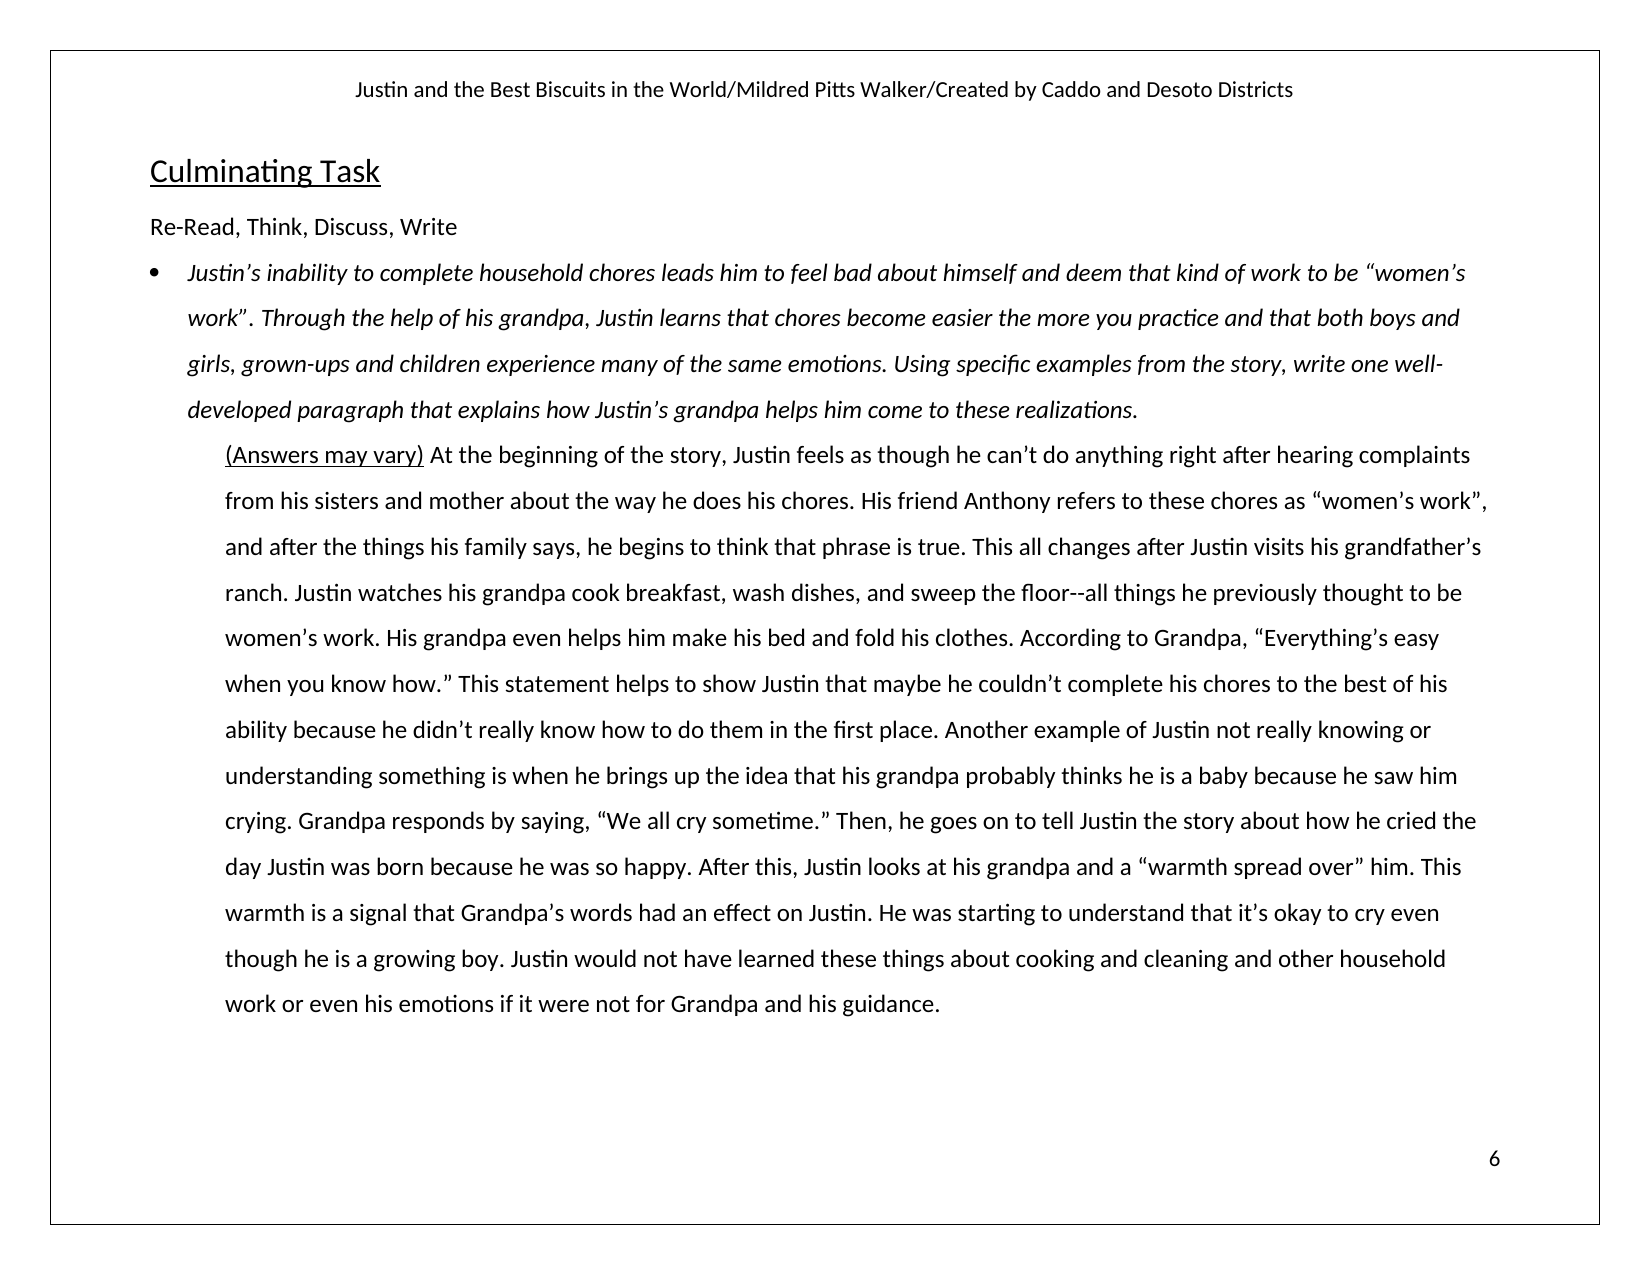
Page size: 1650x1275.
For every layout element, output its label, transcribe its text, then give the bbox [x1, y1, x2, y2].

text Re-Read, Think, Discuss, Write [150, 211, 1500, 242]
text Culminating Task [150, 150, 1500, 191]
list Justin’s inability to complete household chores leads him to feel bad about himself and deem that kind of work to be “women’s work”. Through the help of his grandpa, Justin learns that chores become easier the more you practice and that both boys and girls, grown-ups and children experience many of the same emotions. Using specific examples from the story, write one well-developed paragraph that explains how Justin’s grandpa helps him come to these realizations. [150, 257, 1500, 424]
list (Answers may vary) At the beginning of the story, Justin feels as though he can’t do anything right after hearing complaints from his sisters and mother about the way he does his chores. His friend Anthony refers to these chores as “women’s work”, and after the things his family says, he begins to think that phrase is true. This all changes after Justin visits his grandfather’s ranch. Justin watches his grandpa cook breakfast, wash dishes, and sweep the floor--all things he previously thought to be women’s work. His grandpa even helps him make his bed and fold his clothes. According to Grandpa, “Everything’s easy when you know how.” This statement helps to show Justin that maybe he couldn’t complete his chores to the best of his ability because he didn’t really know how to do them in the first place. Another example of Justin not really knowing or understanding something is when he brings up the idea that his grandpa probably thinks he is a baby because he saw him crying. Grandpa responds by saying, “We all cry sometime.” Then, he goes on to tell Justin the story about how he cried the day Justin was born because he was so happy. After this, Justin looks at his grandpa and a “warmth spread over” him. This warmth is a signal that Grandpa’s words had an effect on Justin. He was starting to understand that it’s okay to cry even though he is a growing boy. Justin would not have learned these things about cooking and cleaning and other household work or even his emotions if it were not for Grandpa and his guidance. [225, 440, 1500, 1019]
